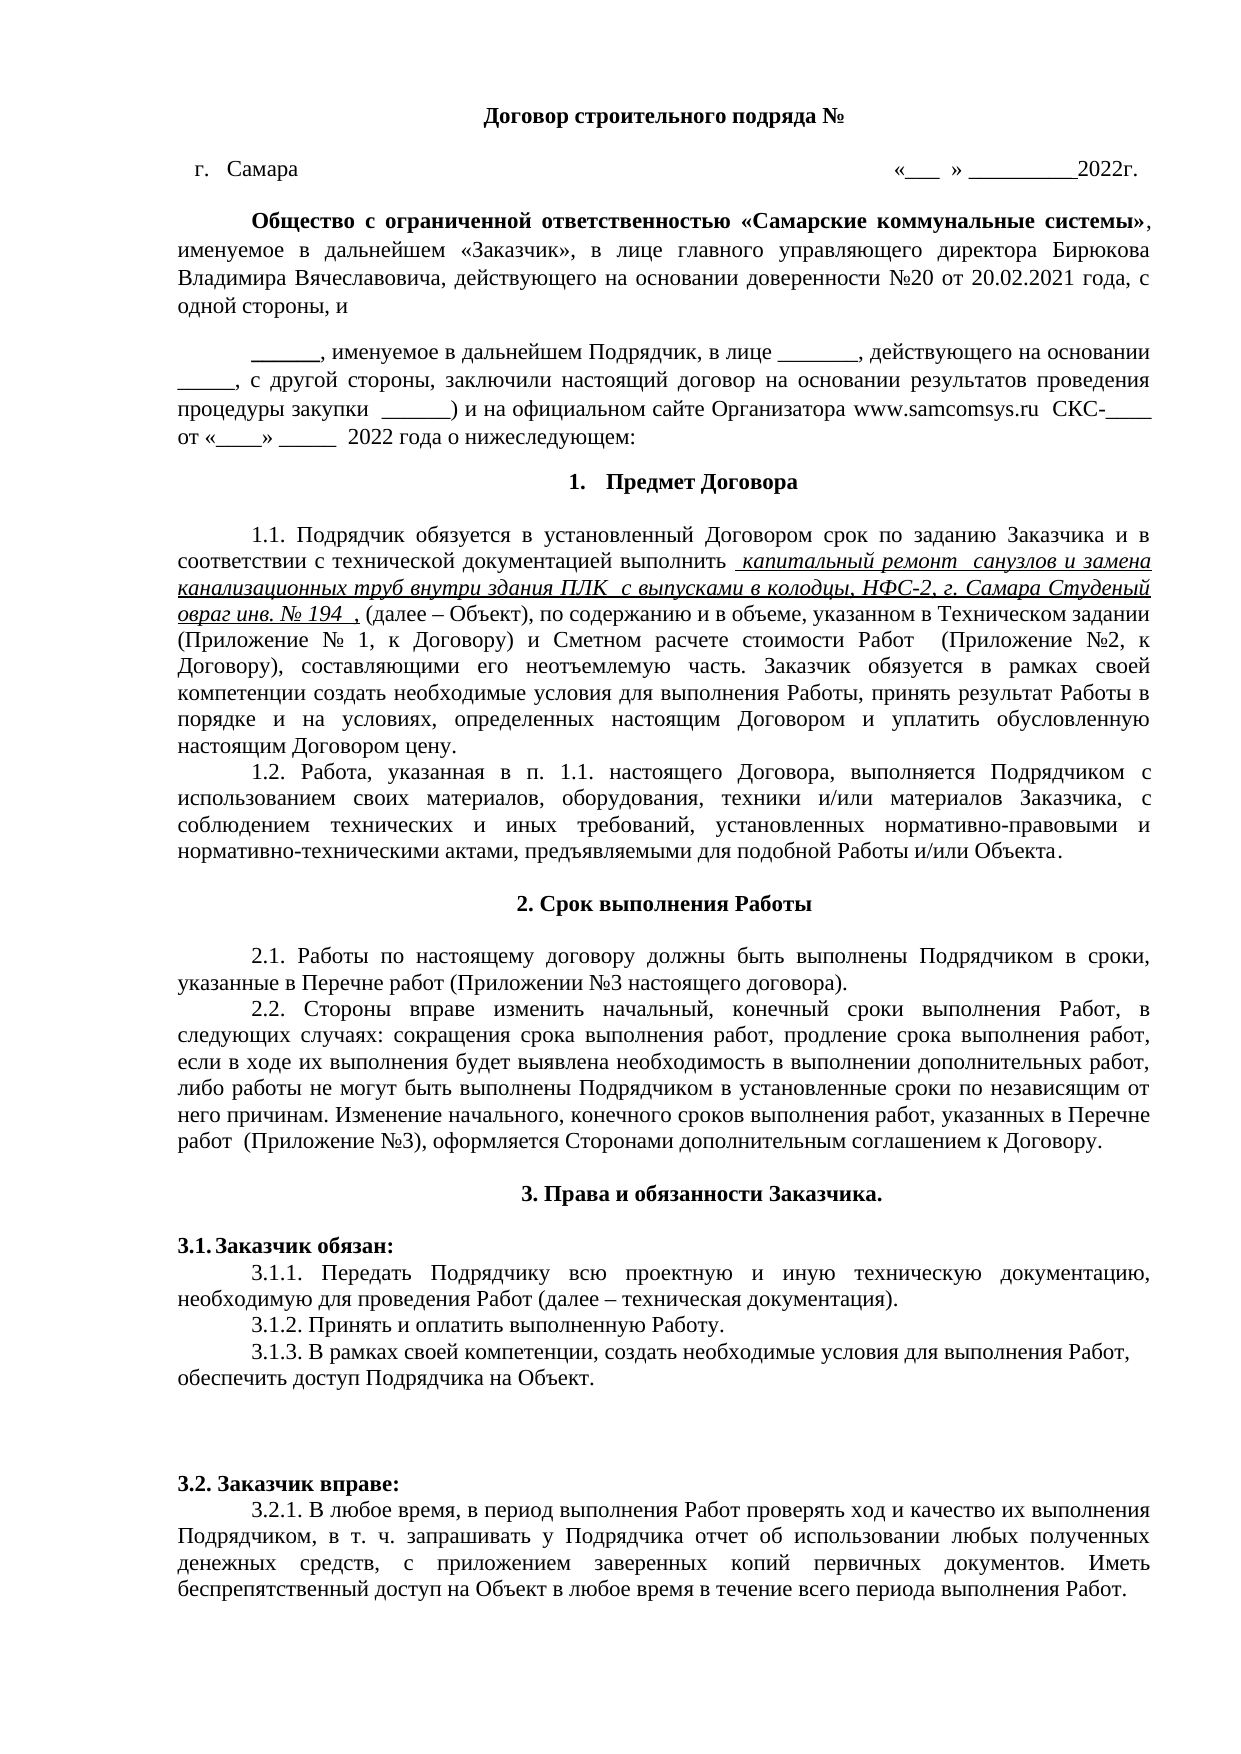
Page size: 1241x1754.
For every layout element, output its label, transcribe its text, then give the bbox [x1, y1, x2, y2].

list Заказчик обязан: [177, 1232, 1152, 1259]
text 2.1. Работы по настоящему договору должны быть выполнены Подрядчиком в сроки, указанные в Перечне работ (Приложении №3 настоящего договора). [177, 942, 1152, 995]
text ______, именуемое в дальнейшем Подрядчик, в лице _______, действующего на основании _____, с другой стороны, заключили настоящий договор на основании результатов проведения процедуры закупки ______) и на официальном сайте Организатора www.samcomsys.ru СКС-____ от «____» _____ 2022 года о нижеследующем: [177, 338, 1152, 449]
text 3.2. Заказчик вправе: [177, 1469, 1152, 1496]
text 3.2.1. В любое время, в период выполнения Работ проверять ход и качество их выполнения Подрядчиком, в т. ч. запрашивать у Подрядчика отчет об использовании любых полученных денежных средств, с приложением заверенных копий первичных документов. Иметь беспрепятственный доступ на Объект в любое время в течение всего периода выполнения Работ. [177, 1496, 1152, 1601]
text 1.2. Работа, указанная в п. 1.1. настоящего Договора, выполняется Подрядчиком с использованием своих материалов, оборудования, техники и/или материалов Заказчика, с соблюдением технических и иных требований, установленных нормативно-правовыми и нормативно-техническими актами, предъявляемыми для подобной Работы и/или Объекта. [177, 758, 1152, 863]
text 2. Срок выполнения Работы [177, 890, 1152, 916]
text обеспечить доступ Подрядчика на Объект. [177, 1364, 1152, 1391]
text Общество с ограниченной ответственностью «Самарские коммунальные системы», именуемое в дальнейшем «Заказчик», в лице главного управляющего директора Бирюкова Владимира Вячеславовича, действующего на основании доверенности №20 от 20.02.2021 года, с одной стороны, и [177, 207, 1152, 319]
text 2.2. Стороны вправе изменить начальный, конечный сроки выполнения Работ, в следующих случаях: сокращения срока выполнения работ, продление срока выполнения работ, если в ходе их выполнения будет выявлена необходимость в выполнении дополнительных работ, либо работы не могут быть выполнены Подрядчиком в установленные сроки по независящим от него причинам. Изменение начального, конечного сроков выполнения работ, указанных в Перечне работ (Приложение №3), оформляется Сторонами дополнительным соглашением к Договору. [177, 995, 1152, 1153]
text 3.1.2. Принять и оплатить выполненную Работу. [177, 1311, 1152, 1338]
text г. Самара «___ » _________ 2022г. [177, 154, 1152, 181]
text 1.1. Подрядчик обязуется в установленный Договором срок по заданию Заказчика и в соответствии с технической документацией выполнить капитальный ремонт санузлов и замена канализационных труб внутри здания ПЛК с выпусками в колодцы, НФС-2, г. Самара Студеный овраг инв. № 194 , (далее – Объект), по содержанию и в объеме, указанном в Техническом задании (Приложение № 1, к Договору) и Сметном расчете стоимости Работ (Приложение №2, к Договору), составляющими его неотъемлемую часть. Заказчик обязуется в рамках своей компетенции создать необходимые условия для выполнения Работы, принять результат Работы в порядке и на условиях, определенных настоящим Договором и уплатить обусловленную настоящим Договором цену. [177, 521, 1152, 758]
list Предмет Договора [215, 468, 1152, 494]
text 3.1.3. В рамках своей компетенции, создать необходимые условия для выполнения Работ, [251, 1338, 1152, 1364]
text Договор строительного подряда № [177, 102, 1152, 128]
text 3.1.1. Передать Подрядчику всю проектную и иную техническую документацию, необходимую для проведения Работ (далее – техническая документация). [177, 1259, 1152, 1311]
text 3. Права и обязанности Заказчика. [177, 1180, 1152, 1206]
